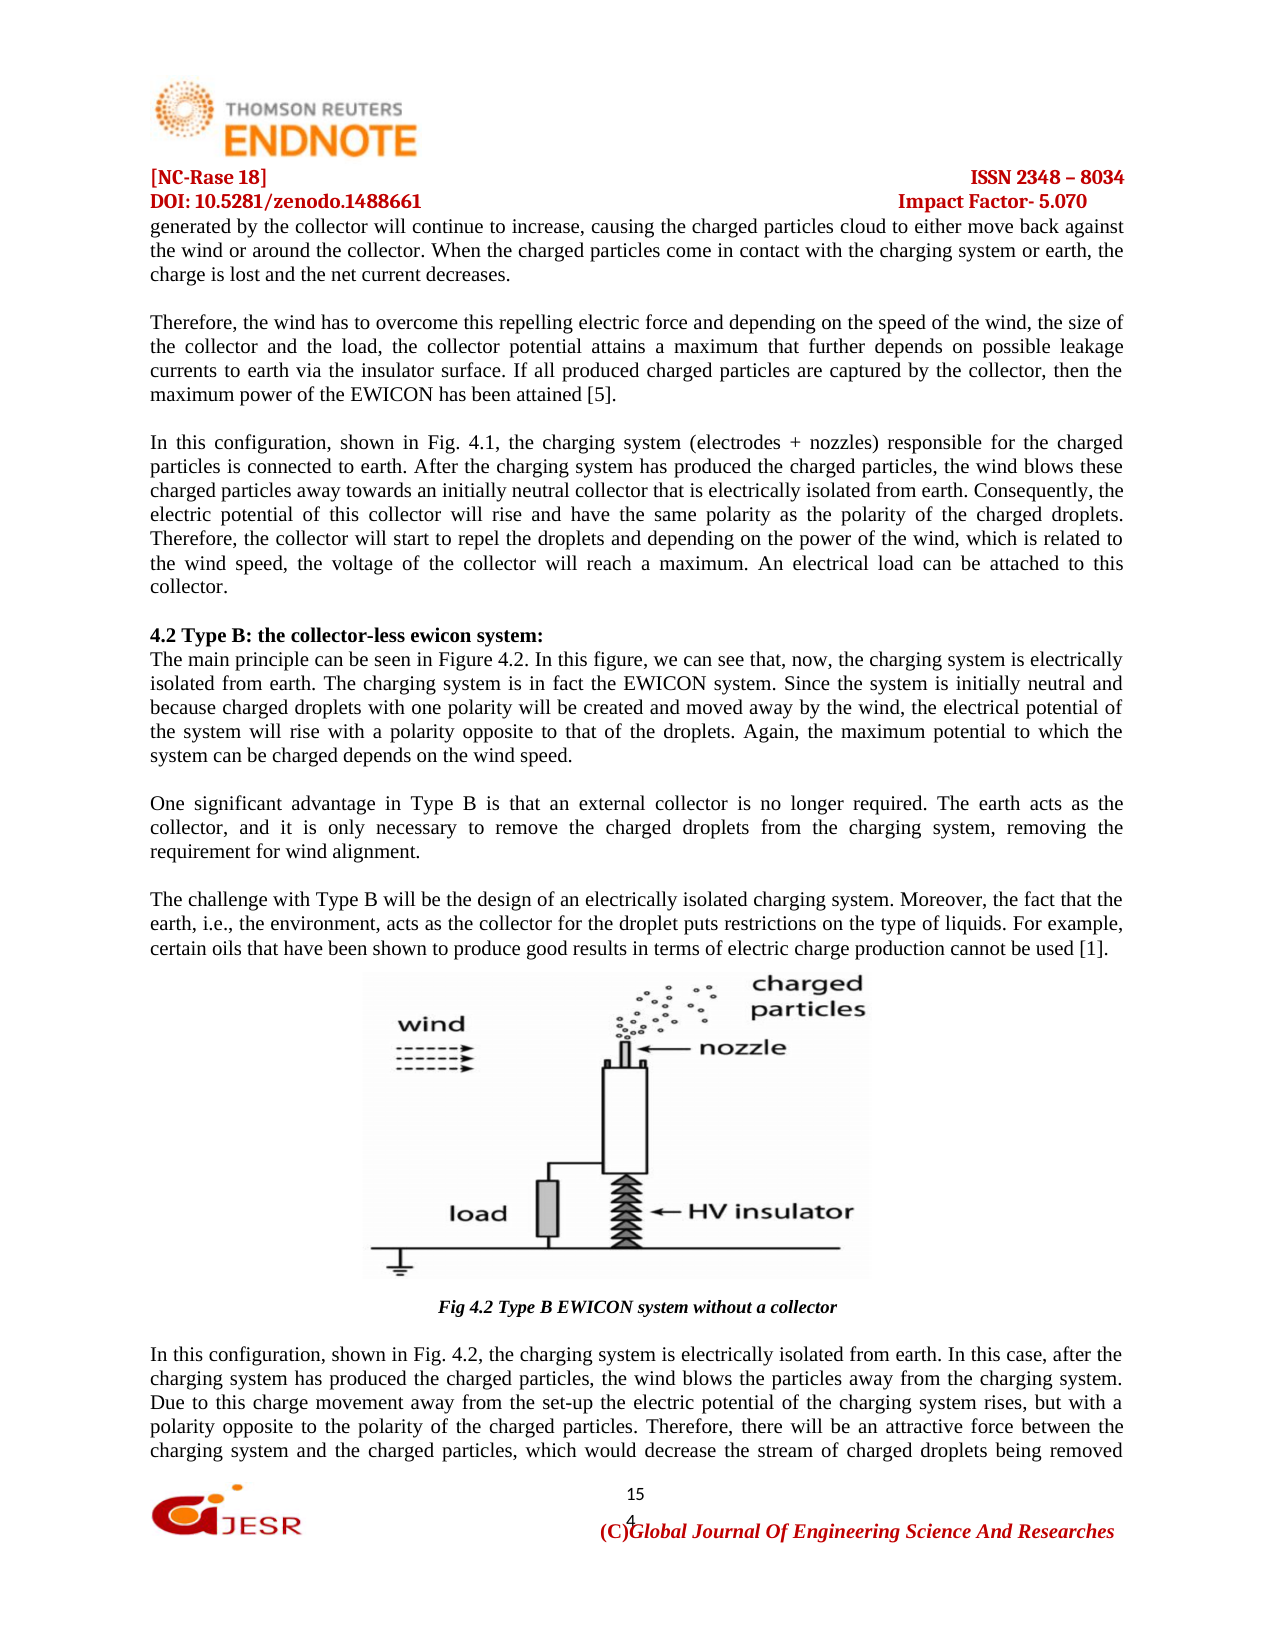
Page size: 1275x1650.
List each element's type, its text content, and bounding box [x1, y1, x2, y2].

text generated by the collector will continue to increase, causing the charged particles cloud to either move back against the wind or around the collector. When the charged particles come in contact with the charging system or earth, the charge is lost and the net current decreases. [150, 213, 1125, 286]
text Therefore, the wind has to overcome this repelling electric force and depending on the speed of the wind, the size of the collector and the load, the collector potential attains a maximum that further depends on possible leakage currents to earth via the insulator surface. If all produced charged particles are captured by the collector, then the maximum power of the EWICON has been attained [5]. [150, 310, 1125, 406]
picture [150, 75, 422, 166]
text The challenge with Type B will be the design of an electrically isolated charging system. Moreover, the fact that the earth, i.e., the environment, acts as the collector for the droplet puts restrictions on the type of liquids. For example, certain oils that have been shown to produce good results in terms of electric charge production cannot be used [1]. [150, 887, 1125, 959]
text 4.2 Type B: the collector-less ewicon system: [150, 623, 1125, 647]
text In this configuration, shown in Fig. 4.1, the charging system (electrodes + nozzles) responsible for the charged particles is connected to earth. After the charging system has produced the charged particles, the wind blows these charged particles away towards an initially neutral collector that is electrically isolated from earth. Consequently, the electric potential of this collector will rise and have the same polarity as the polarity of the charged droplets. Therefore, the collector will start to repel the droplets and depending on the power of the wind, which is related to the wind speed, the voltage of the collector will reach a maximum. An electrical load can be attached to this collector. [150, 430, 1125, 598]
text The main principle can be seen in Figure 4.2. In this figure, we can see that, now, the charging system is electrically isolated from earth. The charging system is in fact the EWICON system. Since the system is initially neutral and because charged droplets with one polarity will be created and moved away by the wind, the electrical potential of the system will rise with a polarity opposite to that of the droplets. Again, the maximum potential to which the system can be charged depends on the wind speed. [150, 647, 1125, 767]
text One significant advantage in Type B is that an external collector is no longer required. The earth acts as the collector, and it is only necessary to remove the charged droplets from the charging system, removing the requirement for wind alignment. [150, 791, 1125, 863]
text Fig 4.2 Type B EWICON system without a collector [150, 1296, 1125, 1318]
picture [150, 1482, 307, 1539]
